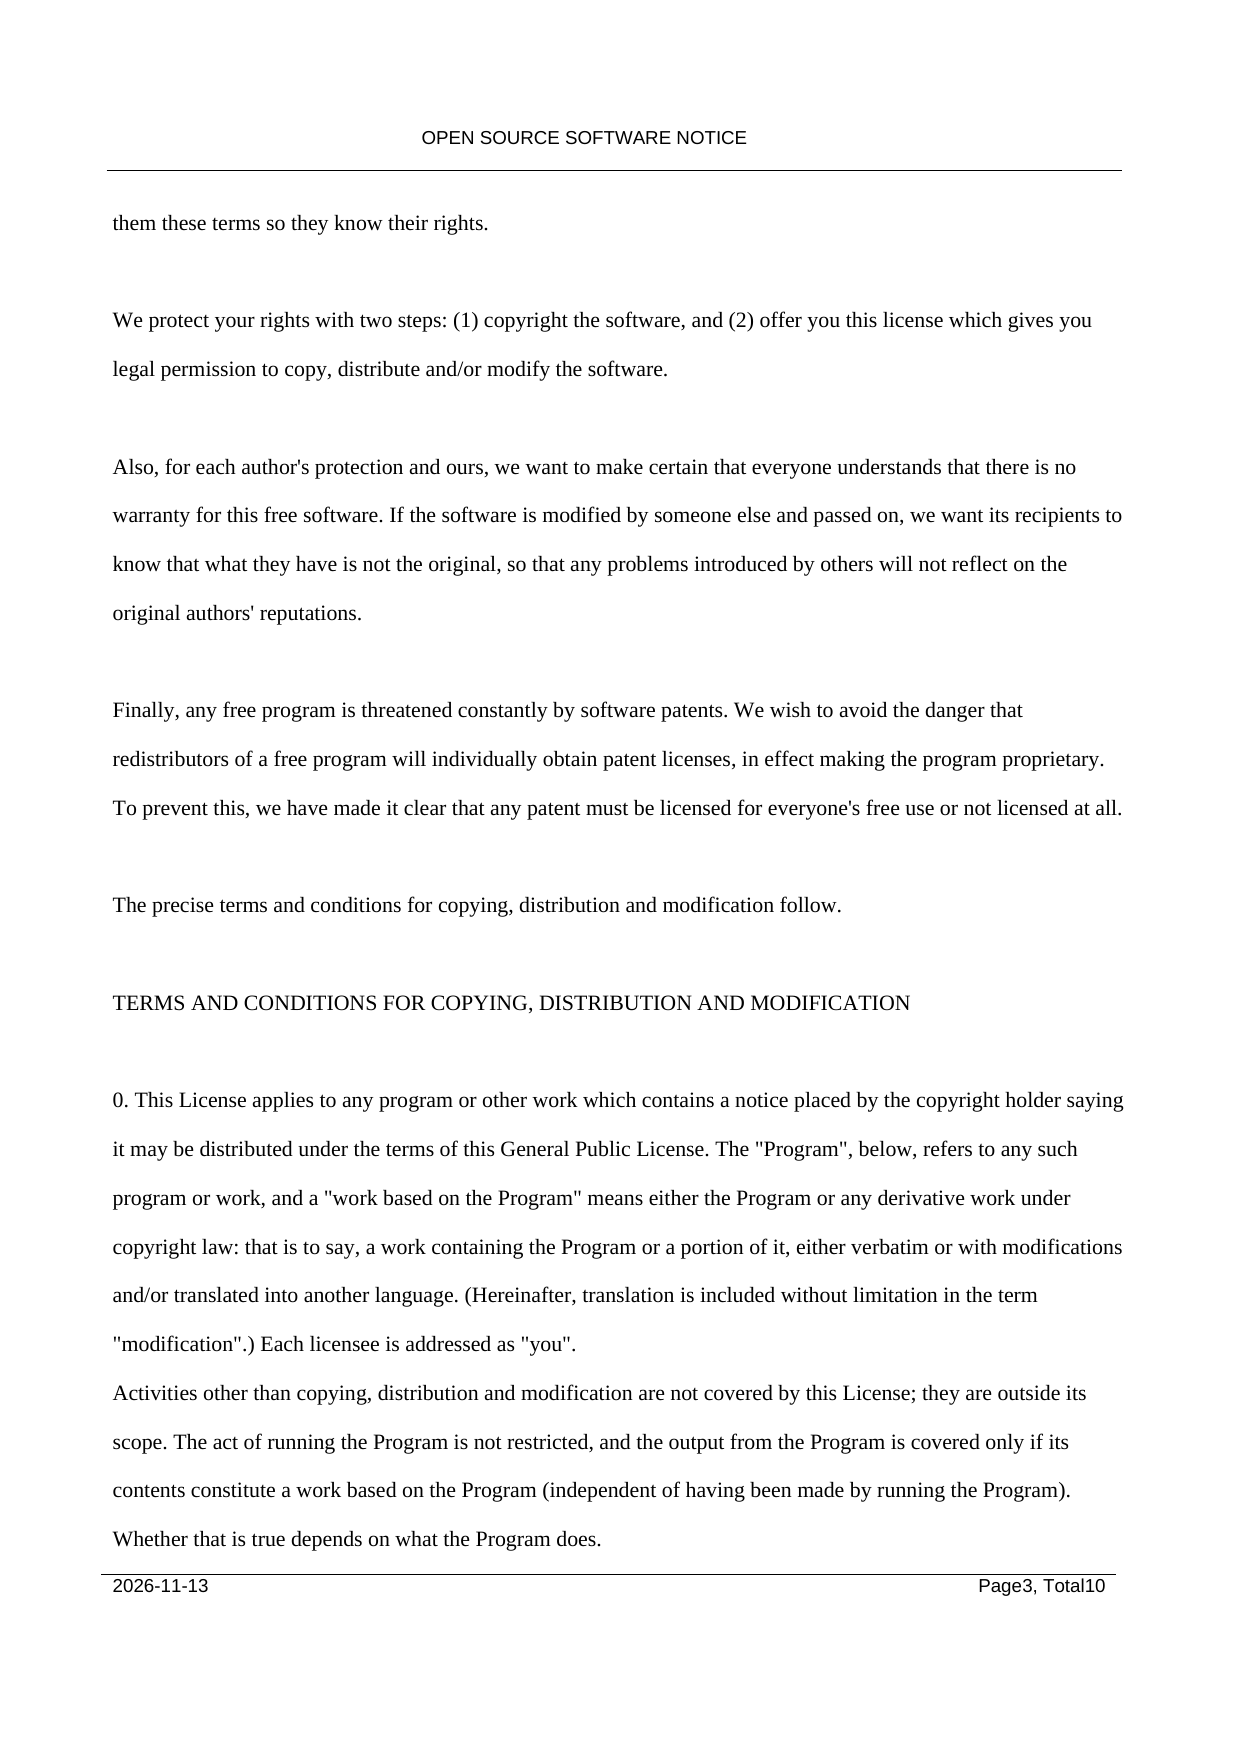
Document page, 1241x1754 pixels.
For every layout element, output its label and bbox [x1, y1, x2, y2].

text [112, 206, 1128, 1555]
